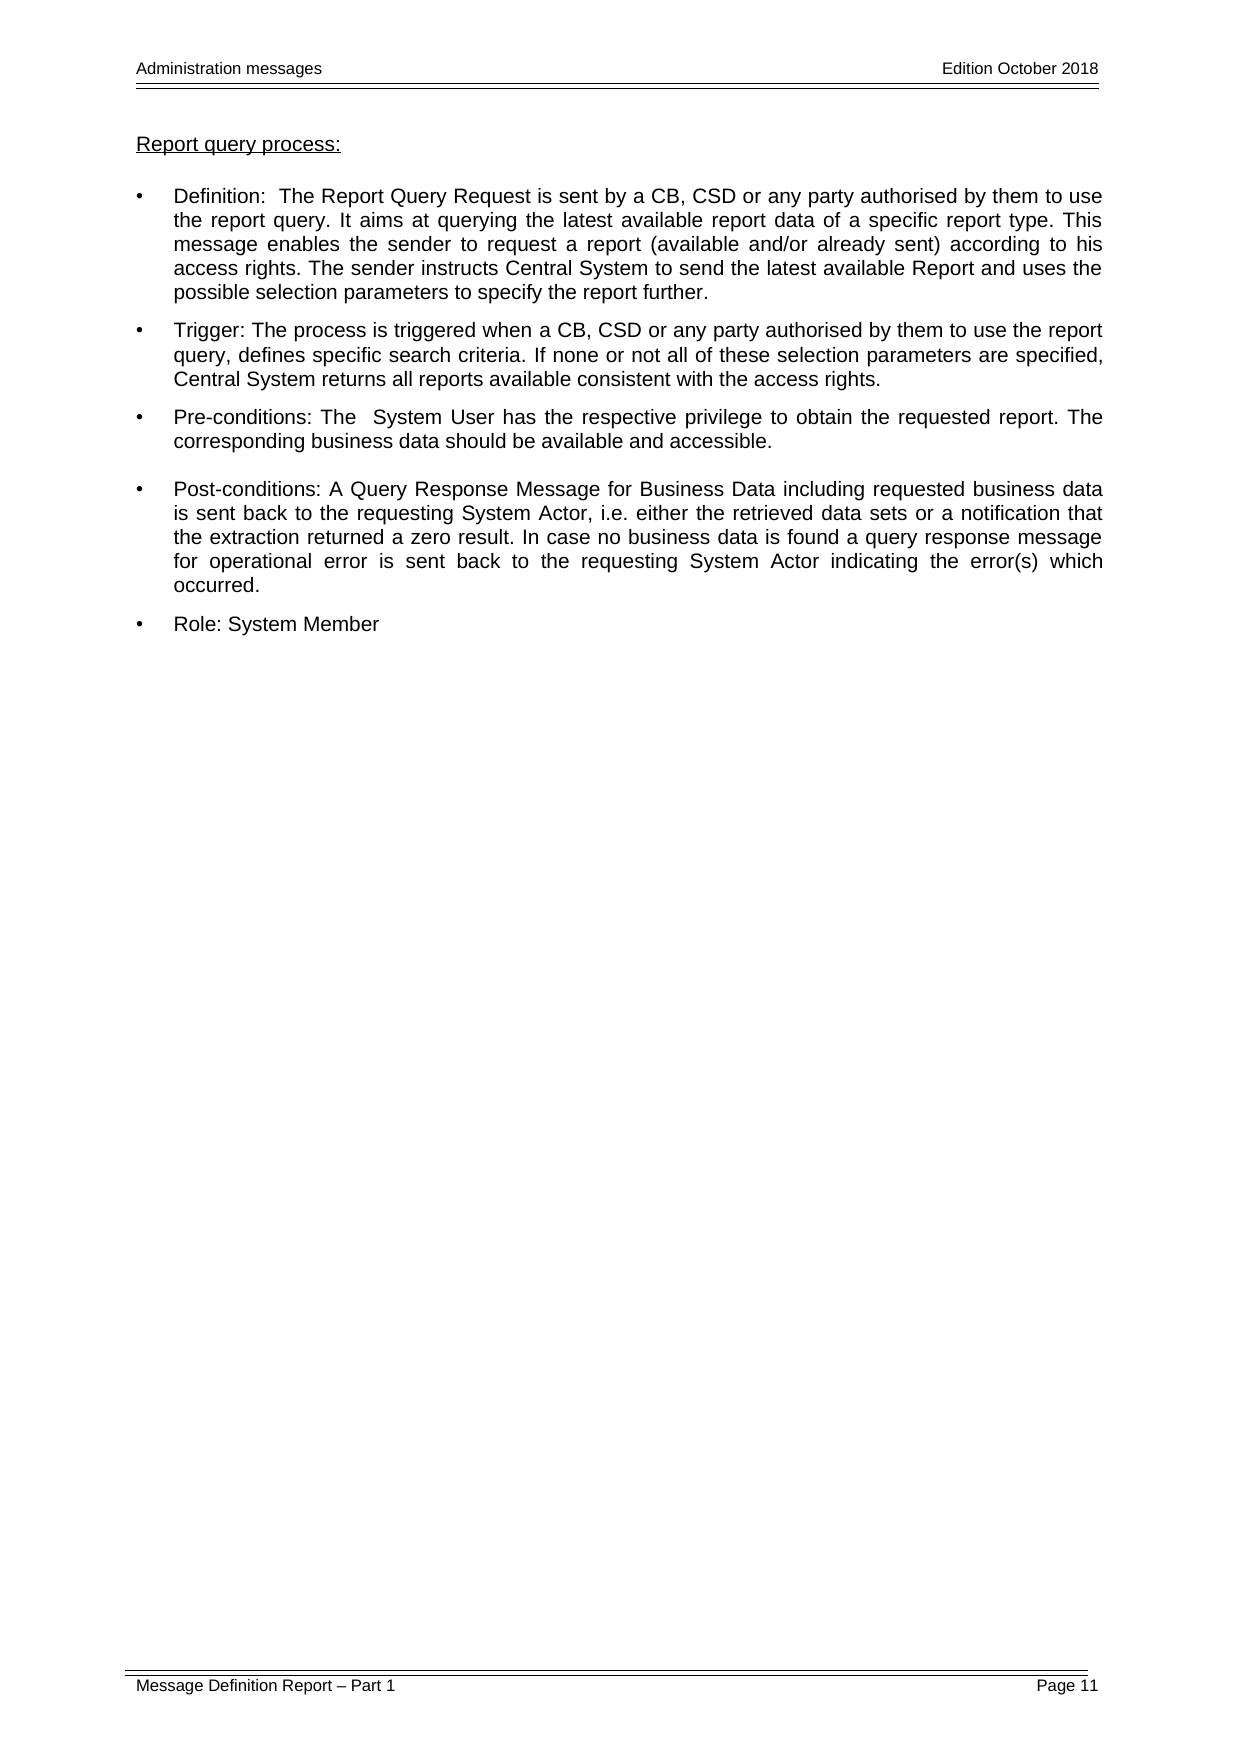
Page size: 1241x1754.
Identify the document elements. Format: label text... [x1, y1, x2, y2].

list Role: System Member [136, 611, 1104, 635]
text Report query process: [136, 131, 1104, 155]
list Trigger: The process is triggered when a CB, CSD or any party authorised by them to use the report query, defines specific search criteria. If none or not all of these selection parameters are specified, Central System returns all reports available consistent with the access rights. [136, 318, 1104, 390]
list Definition: The Report Query Request is sent by a CB, CSD or any party authorised by them to use the report query. It aims at querying the latest available report data of a specific report type. This message enables the sender to request a report (available and/or already sent) according to his access rights. The sender instructs Central System to send the latest available Report and uses the possible selection parameters to specify the report further. [136, 184, 1104, 304]
list Pre-conditions: The System User has the respective privilege to obtain the requested report. The corresponding business data should be available and accessible. [136, 405, 1104, 453]
list Post-conditions: A Query Response Message for Business Data including requested business data is sent back to the requesting System Actor, i.e. either the retrieved data sets or a notification that the extraction returned a zero result. In case no business data is found a query response message for operational error is sent back to the requesting System Actor indicating the error(s) which occurred. [136, 477, 1104, 597]
